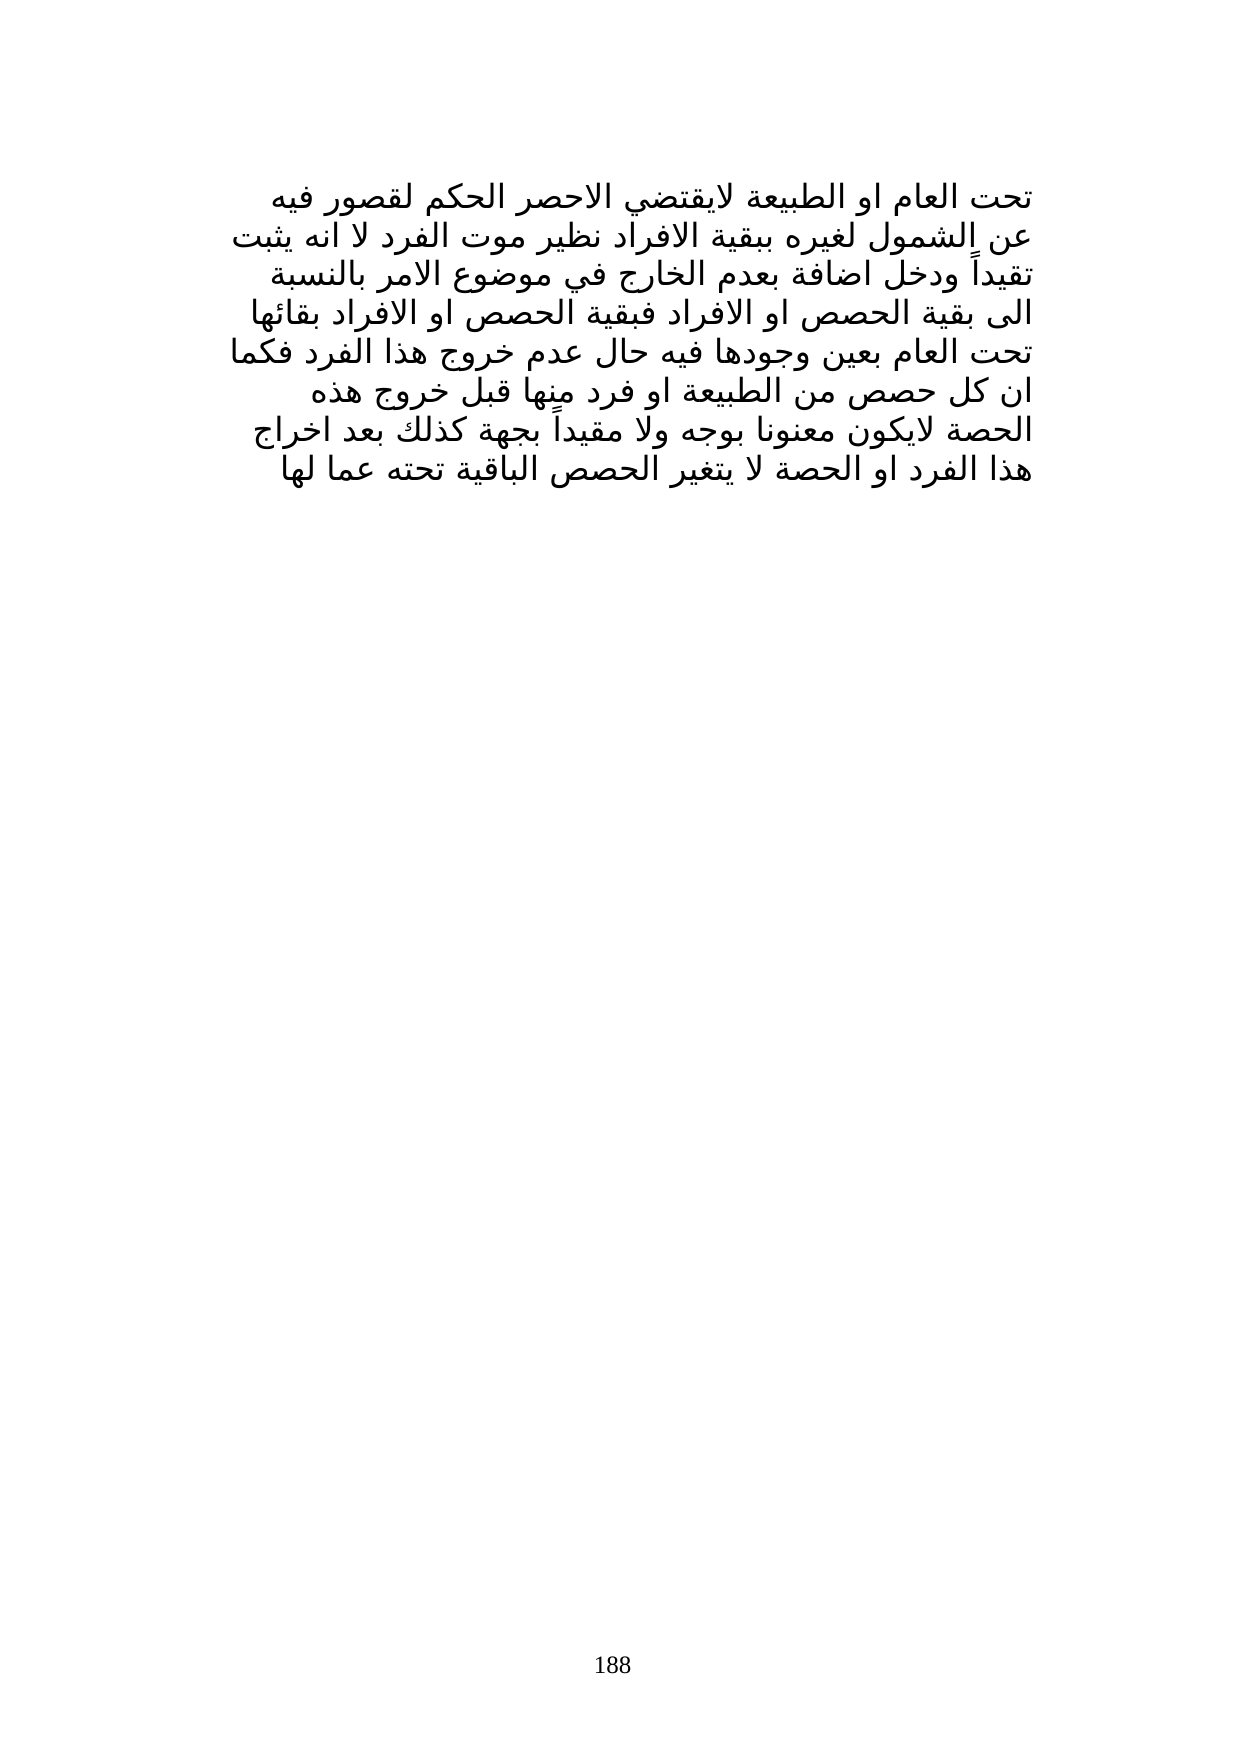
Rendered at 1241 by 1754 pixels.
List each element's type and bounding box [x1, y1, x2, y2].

text [222, 177, 1033, 488]
